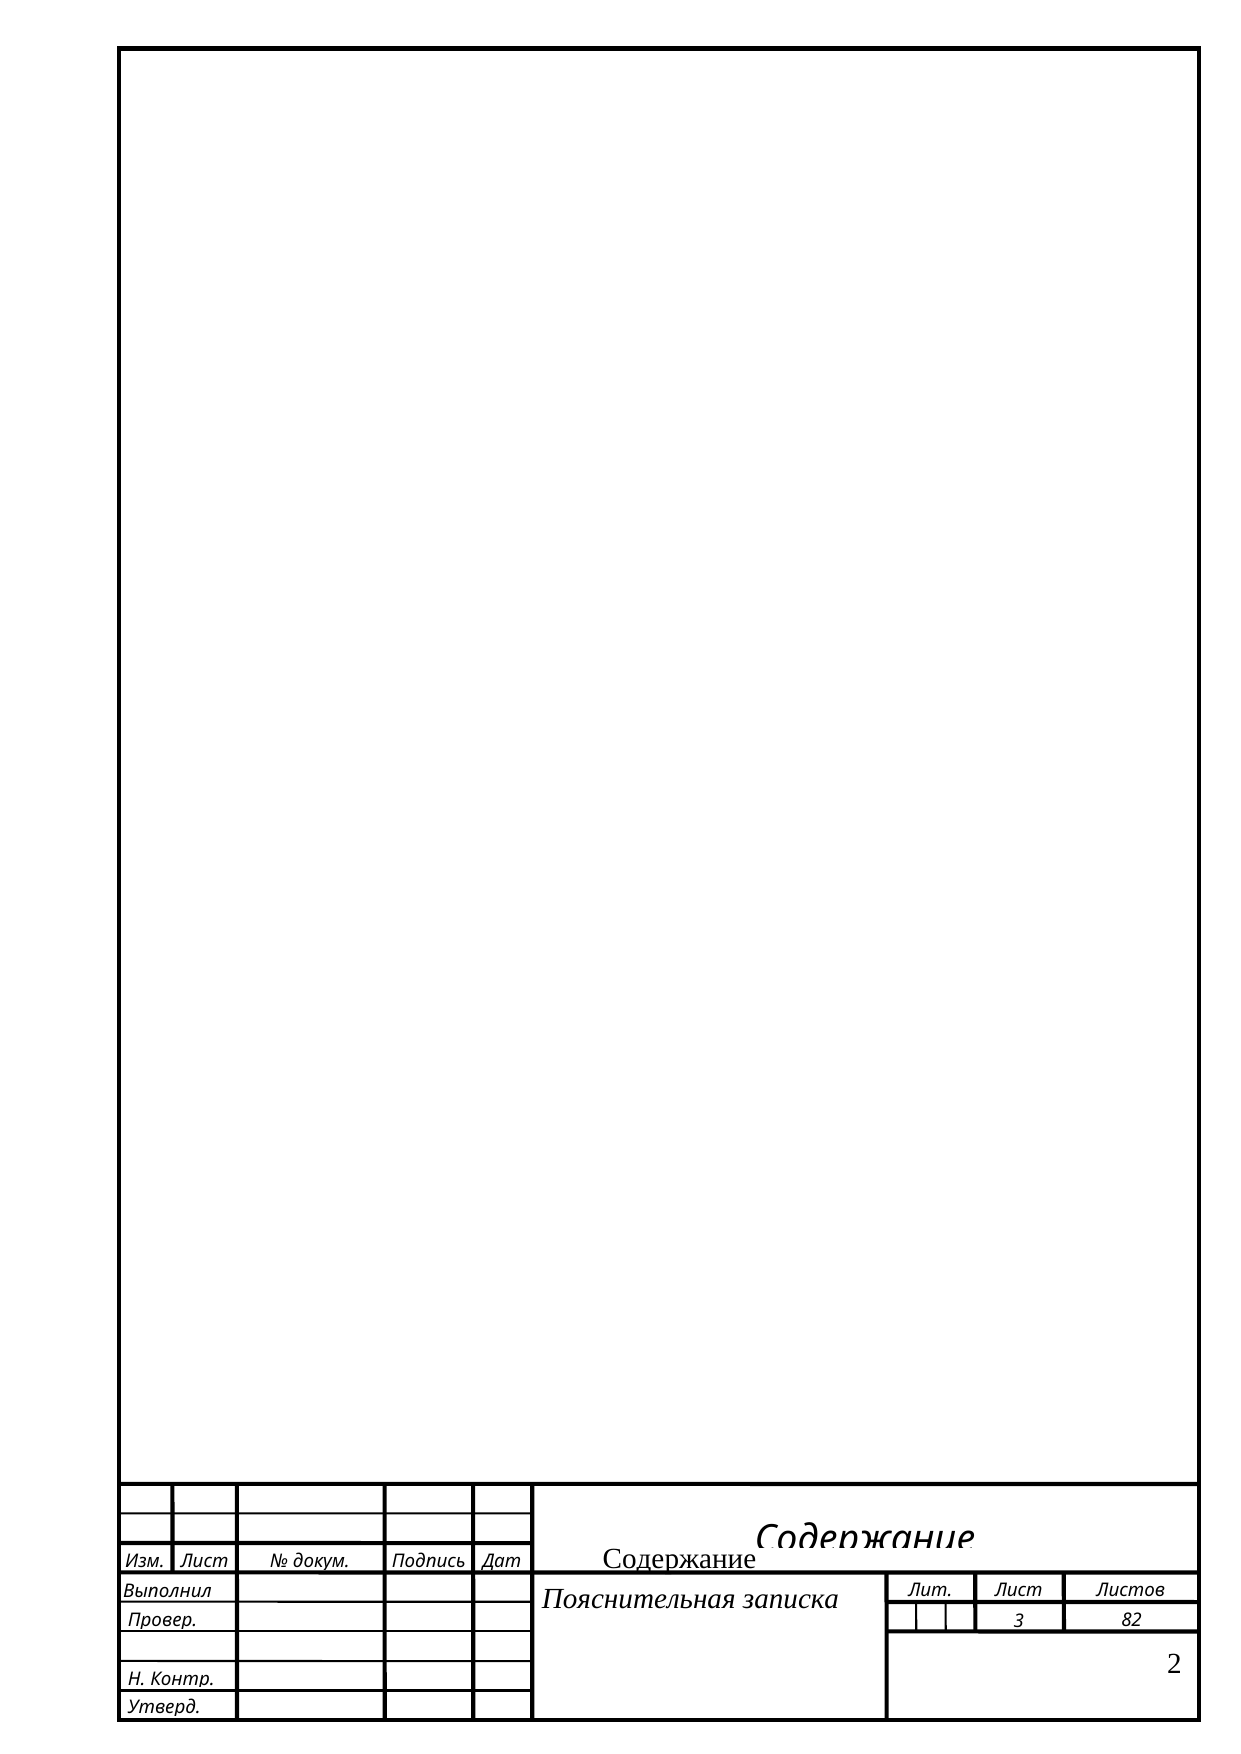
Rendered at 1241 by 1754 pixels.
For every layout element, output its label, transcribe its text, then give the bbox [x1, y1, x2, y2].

text Содержание [387, 1546, 471, 1570]
text Содержание [476, 1546, 530, 1570]
text Содержание [239, 1546, 382, 1570]
text Содержание [177, 1546, 234, 1570]
text Содержание [535, 1541, 1181, 1570]
